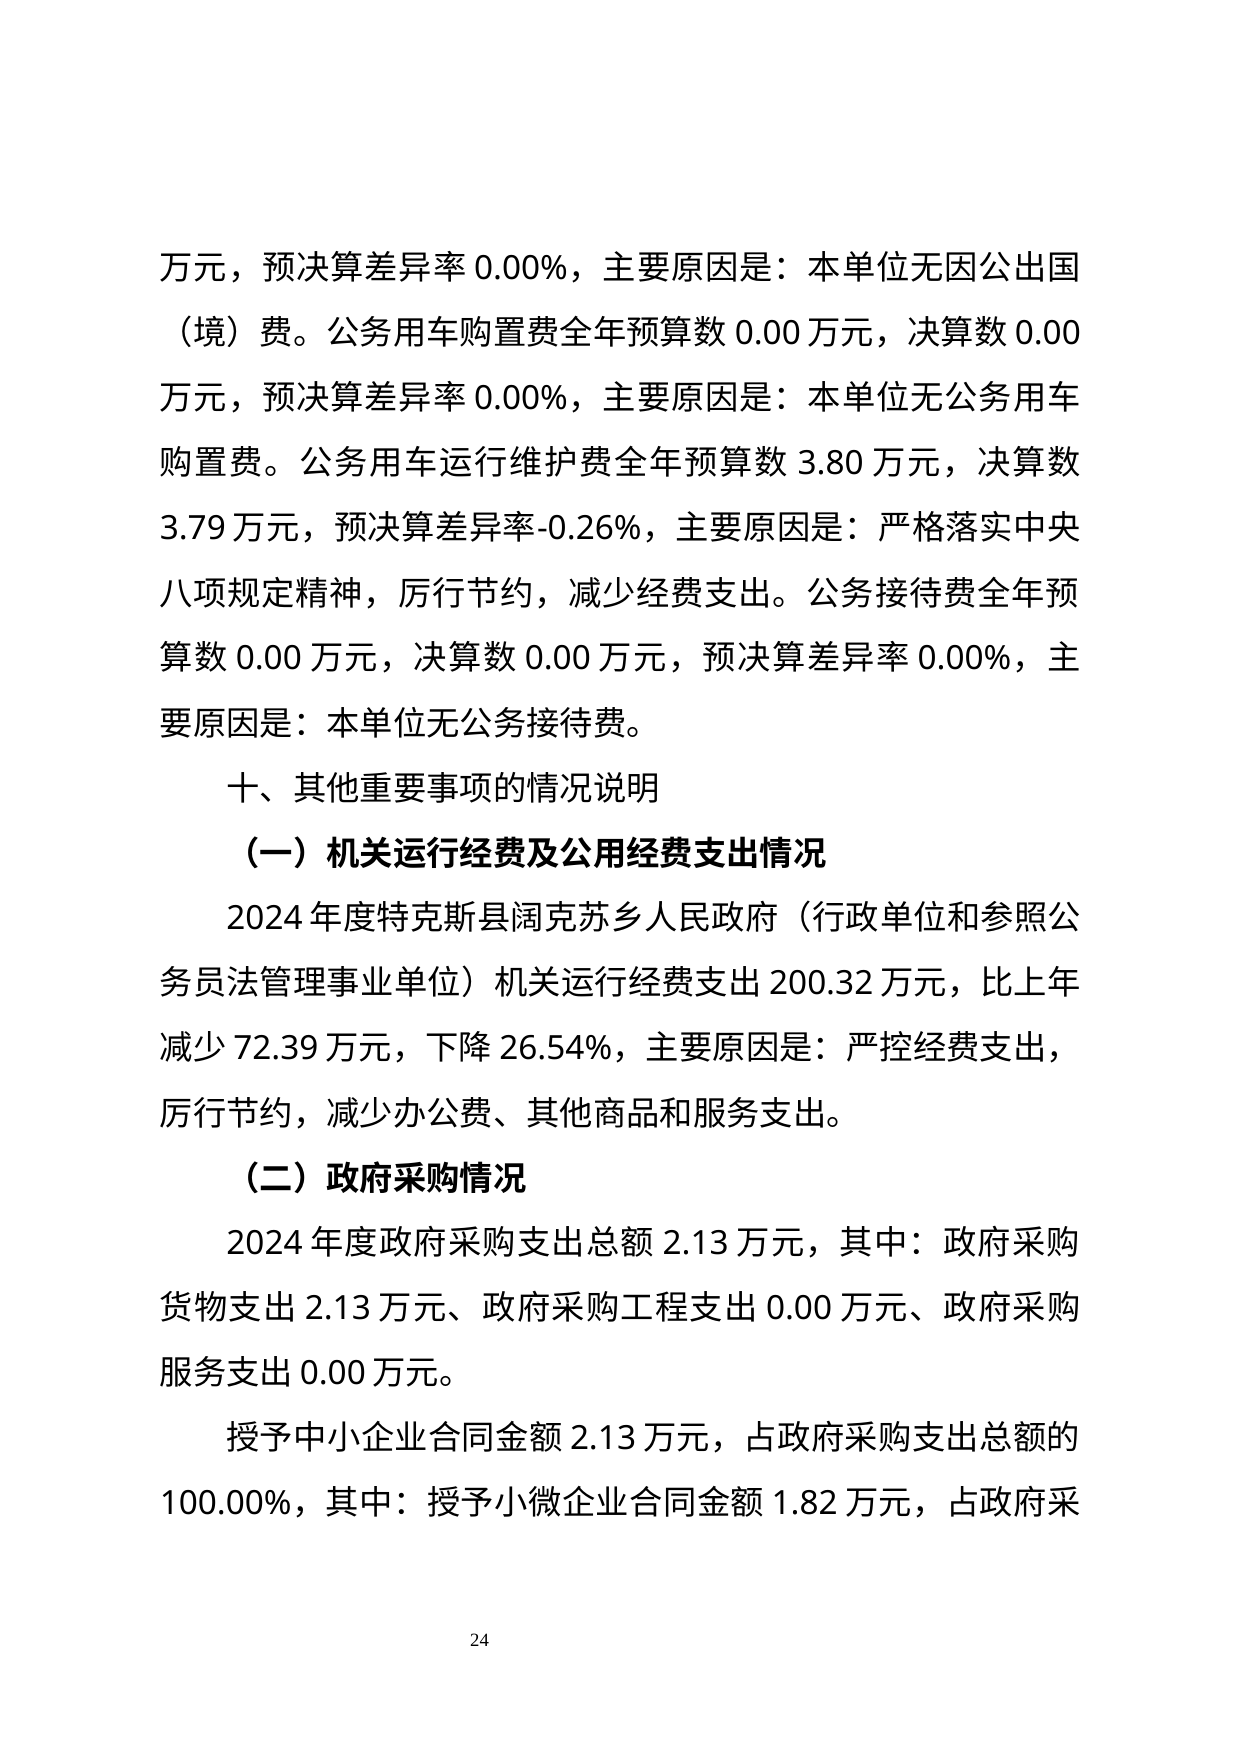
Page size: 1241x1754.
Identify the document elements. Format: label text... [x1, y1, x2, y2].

text （二）政府采购情况 [159, 1143, 1081, 1208]
text 2024年度政府采购支出总额2.13万元，其中：政府采购货物支出2.13万元、政府采购工程支出0.00万元、政府采购服务支出0.00万元。 [159, 1208, 1081, 1403]
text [159, 233, 1081, 753]
text （一）机关运行经费及公用经费支出情况 [159, 818, 1081, 883]
text 十、其他重要事项的情况说明 [159, 753, 1081, 818]
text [159, 1403, 1081, 1533]
text 2024年度特克斯县阔克苏乡人民政府（行政单位和参照公务员法管理事业单位）机关运行经费支出200.32万元，比上年减少72.39万元，下降26.54%，主要原因是：严控经费支出，厉行节约，减少办公费、其他商品和服务支出。 [159, 883, 1081, 1143]
